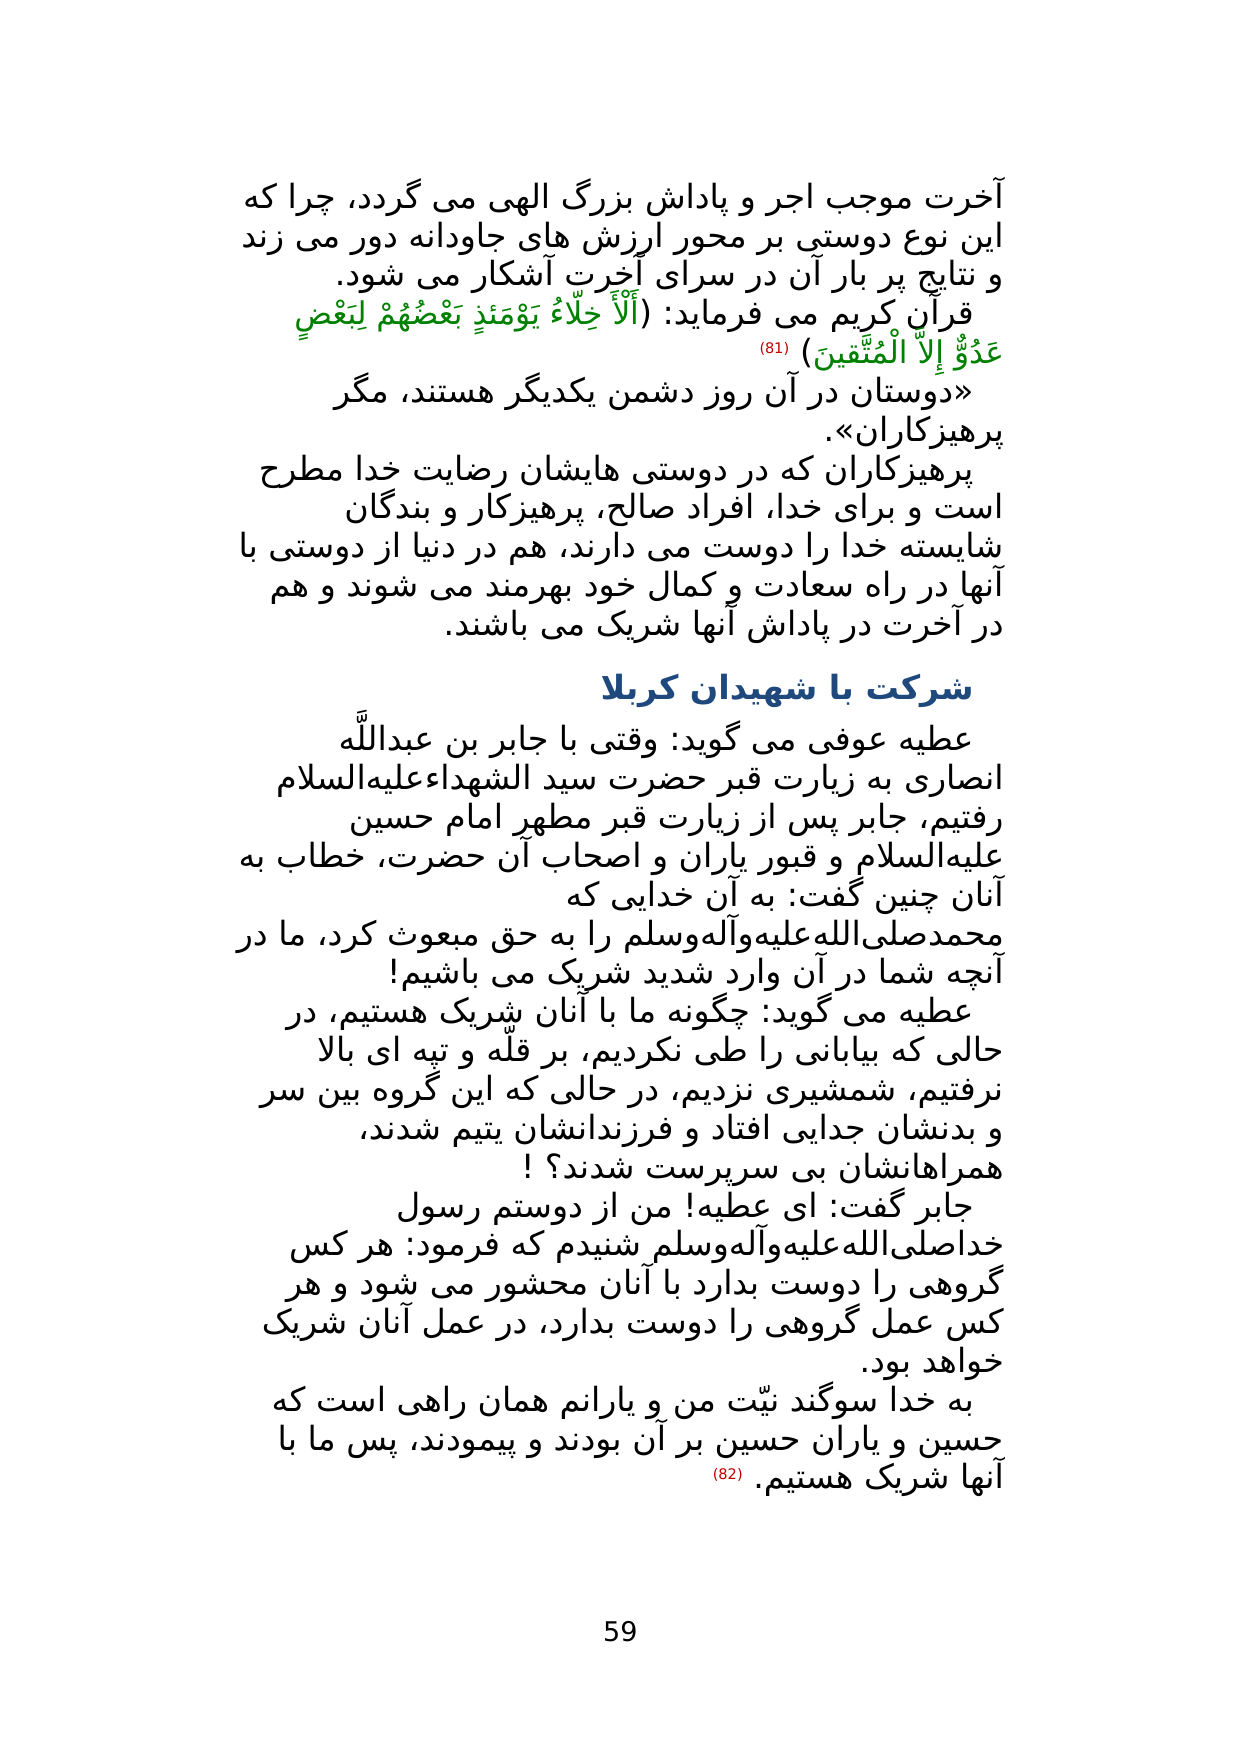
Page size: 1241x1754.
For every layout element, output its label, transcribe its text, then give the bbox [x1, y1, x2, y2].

text عطیه عوفی می گوید: وقتی با جابر بن عبداللَّه انصاری به زیارت قبر حضرت سید الشهداءعليه‌السلام رفتیم، جابر پس از زیارت قبر مطهر امام حسین عليه‌السلام و قبور یاران و اصحاب آن حضرت، خطاب به آنان چنین گفت: به آن خدایی که محمدصلى‌الله‌عليه‌وآله‌وسلم را به حق مبعوث کرد، ما در آنچه شما در آن وارد شدید شریک می باشیم! [236, 720, 1004, 992]
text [236, 177, 1004, 294]
text قرآن کریم می فرماید: (أَلْأَ خِلّاءُ یَوْمَئذٍ بَعْضُهُمْ لِبَعْضٍ عَدُوٌّ إِلاَّ الْمُتَّقینَ) (81) [236, 294, 1004, 371]
text عطیه می گوید: چگونه ما با آنان شریک هستیم، در حالی که بیابانی را طی نکردیم، بر قلّه و تپه ای بالا نرفتیم، شمشیری نزدیم، در حالی که این گروه بین سر و بدنشان جدایی افتاد و فرزندانشان یتیم شدند، همراهانشان بی سرپرست شدند؟ ! [236, 992, 1004, 1186]
text به خدا سوگند نیّت من و یارانم همان راهی است که حسین و یاران حسین بر آن بودند و پیمودند، پس ما با آنها شریک هستیم. (82) [236, 1380, 1004, 1497]
text جابر گفت: ای عطیه! من از دوستم رسول خداصلى‌الله‌عليه‌وآله‌وسلم شنیدم که فرمود: هر کس گروهی را دوست بدارد با آنان محشور می شود و هر کس عمل گروهی را دوست بدارد، در عمل آنان شریک خواهد بود. [236, 1186, 1004, 1380]
text پرهیزکاران که در دوستی هایشان رضایت خدا مطرح است و برای خدا، افراد صالح، پرهیزکار و بندگان شایسته خدا را دوست می دارند، هم در دنیا از دوستی با آنها در راه سعادت و کمال خود بهرمند می شوند و هم در آخرت در پاداش آنها شریک می باشند. [236, 449, 1004, 643]
text «دوستان در آن روز دشمن یکدیگر هستند، مگر پرهیزکاران». [236, 371, 1004, 449]
subtitle شرکت با شهیدان کربلا [236, 668, 1004, 707]
